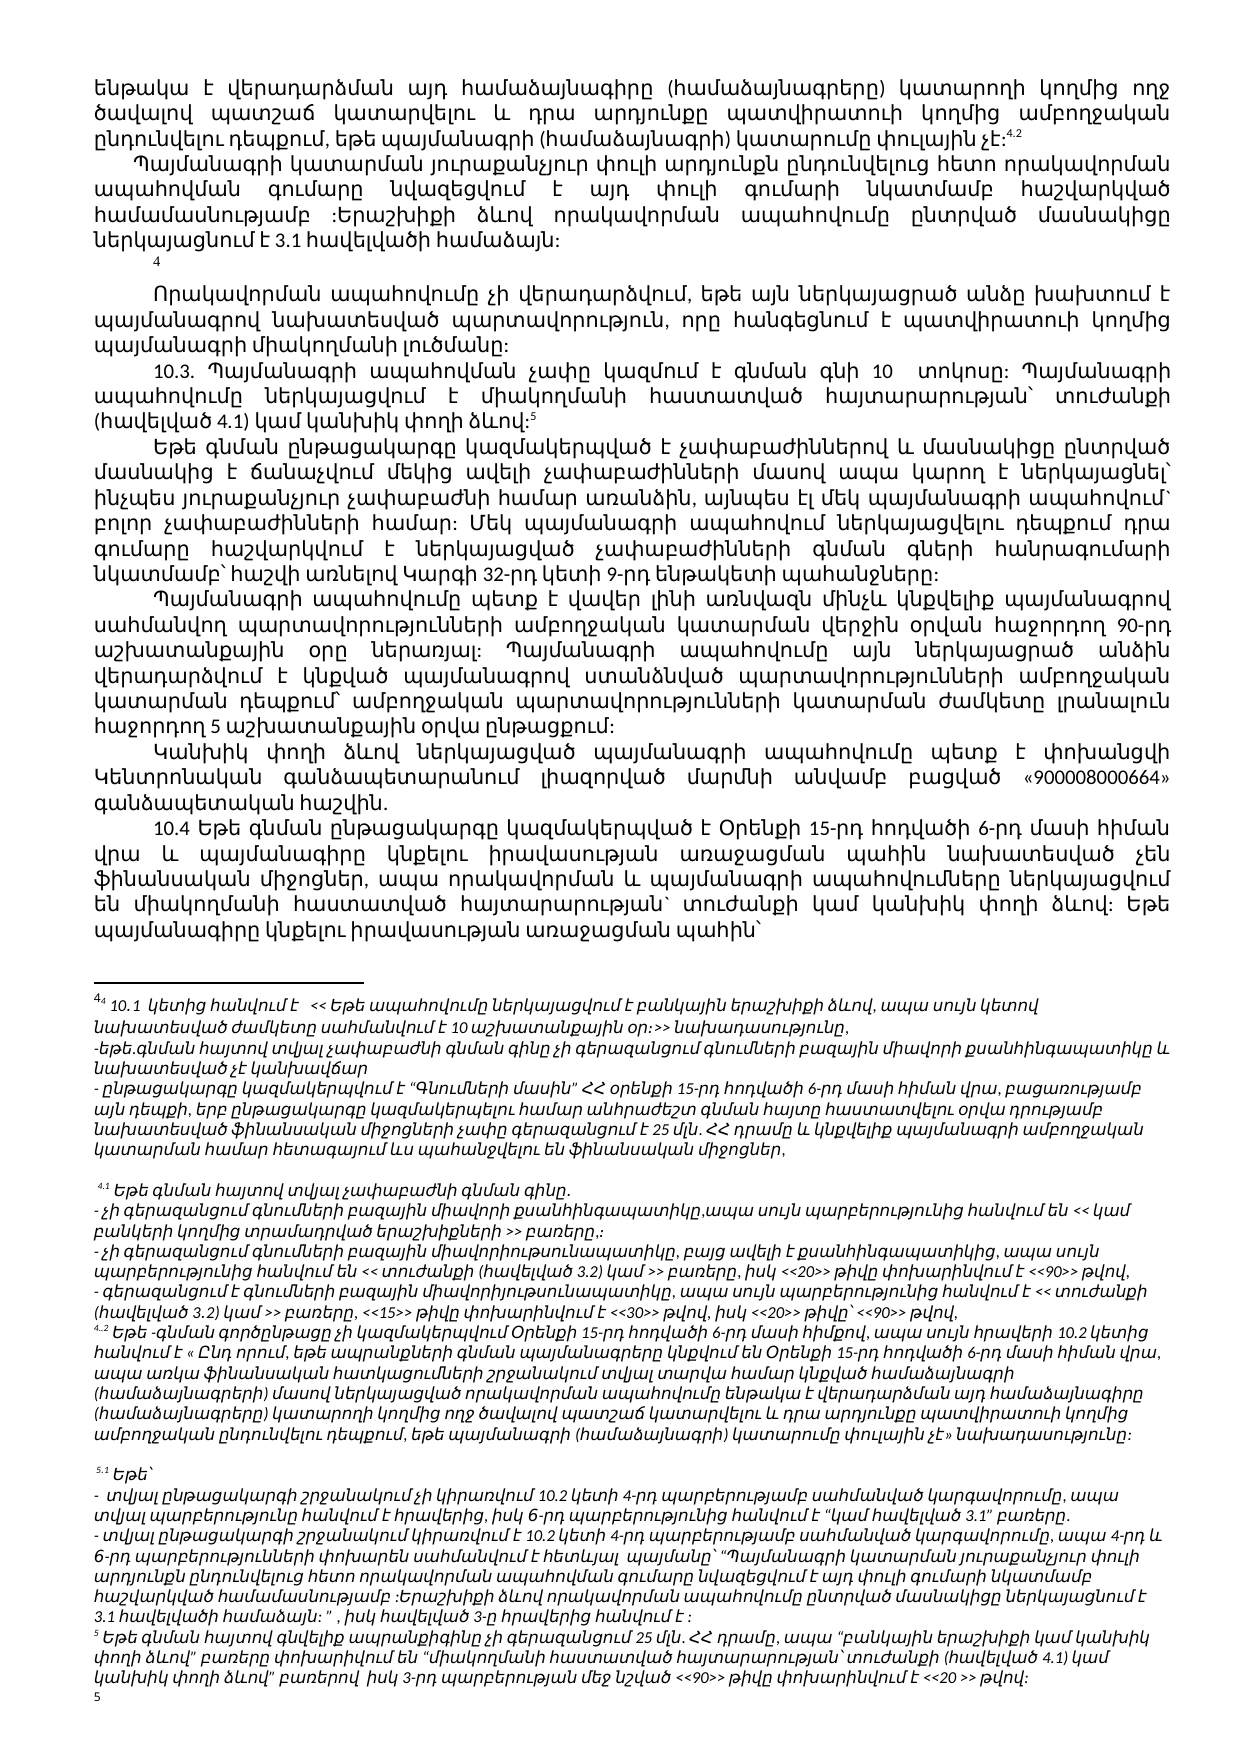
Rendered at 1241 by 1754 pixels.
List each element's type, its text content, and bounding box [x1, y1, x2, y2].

text 10.3. Պայմանագրի ապահովման չափը կազմում է գնման գնի 10 տոկոսը: Պայմանագրի ապահովումը ներկայացվում է միակողմանի հաստատված հայտարարության՝ տուժանքի (հավելված 4.1) կամ կանխիկ փողի ձևով: [94, 358, 1171, 434]
text 10.4 Եթե գնման ընթացակարգը կազմակերպված է Օրենքի 15-րդ հոդվածի 6-րդ մասի հիման վրա և պայմանագիրը կնքելու իրավասության առաջացման պահին նախատեսված չեն ֆինանսական միջոցներ, ապա որակավորման և պայմանագրի ապահովումները ներկայացվում են միակողմանի հաստատված հայտարարության` տուժանքի կամ կանխիկ փողի ձևով: Եթե պայմանագիրը կնքելու իրավասության առաջացման պահին՝ [94, 815, 1171, 942]
text Որակավորման ապահովումը չի վերադարձվում, եթե այն ներկայացրած անձը խախտում է պայմանագրով նախատեսված պարտավորություն, որը հանգեցնում է պատվիրատուի կողմից պայմանագրի միակողմանի լուծմանը: [94, 282, 1171, 358]
text Եթե գնման ընթացակարգը կազմակերպված է չափաբաժիններով և մասնակիցը ընտրված մասնակից է ճանաչվում մեկից ավելի չափաբաժինների մասով ապա կարող է ներկայացնել՝ ինչպես յուրաքանչյուր չափաբաժնի համար առանձին, այնպես էլ մեկ պայմանագրի ապահովում` բոլոր չափաբաժինների համար: Մեկ պայմանագրի ապահովում ներկայացվելու դեպքում դրա գումարը հաշվարկվում է ներկայացված չափաբաժինների գնման գների հանրագումարի նկատմամբ՝ հաշվի առնելով Կարգի 32-րդ կետի 9-րդ ենթակետի պահանջները: [94, 434, 1171, 587]
text Պայմանագրի կատարման յուրաքանչյուր փուլի արդյունքն ընդունվելուց հետո որակավորման ապահովման գումարը նվազեցվում է այդ փուլի գումարի նկատմամբ հաշվարկված համամասնությամբ :Երաշխիքի ձևով որակավորման ապահովումը ընտրված մասնակիցը ներկայացնում է 3.1 հավելվածի համաձայն: [94, 151, 1171, 253]
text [94, 75, 1171, 151]
text Կանխիկ փողի ձևով ներկայացված պայմանագրի ապահովումը պետք է փոխանցվի Կենտրոնական գանձապետարանում լիազորված մարմնի անվամբ բացված «900008000664» գանձապետական հաշվին. [94, 739, 1171, 815]
text Պայմանագրի ապահովումը պետք է վավեր լինի առնվազն մինչև կնքվելիք պայմանագրով սահմանվող պարտավորությունների ամբողջական կատարման վերջին օրվան հաջորդող 90-րդ աշխատանքային օրը ներառյալ: Պայմանագրի ապահովումը այն ներկայացրած անձին վերադարձվում է կնքված պայմանագրով ստանձնված պարտավորությունների ամբողջական կատարման դեպքում՝ ամբողջական պարտավորությունների կատարման ժամկետը լրանալուն հաջորդող 5 աշխատանքային օրվա ընթացքում: [94, 587, 1171, 739]
